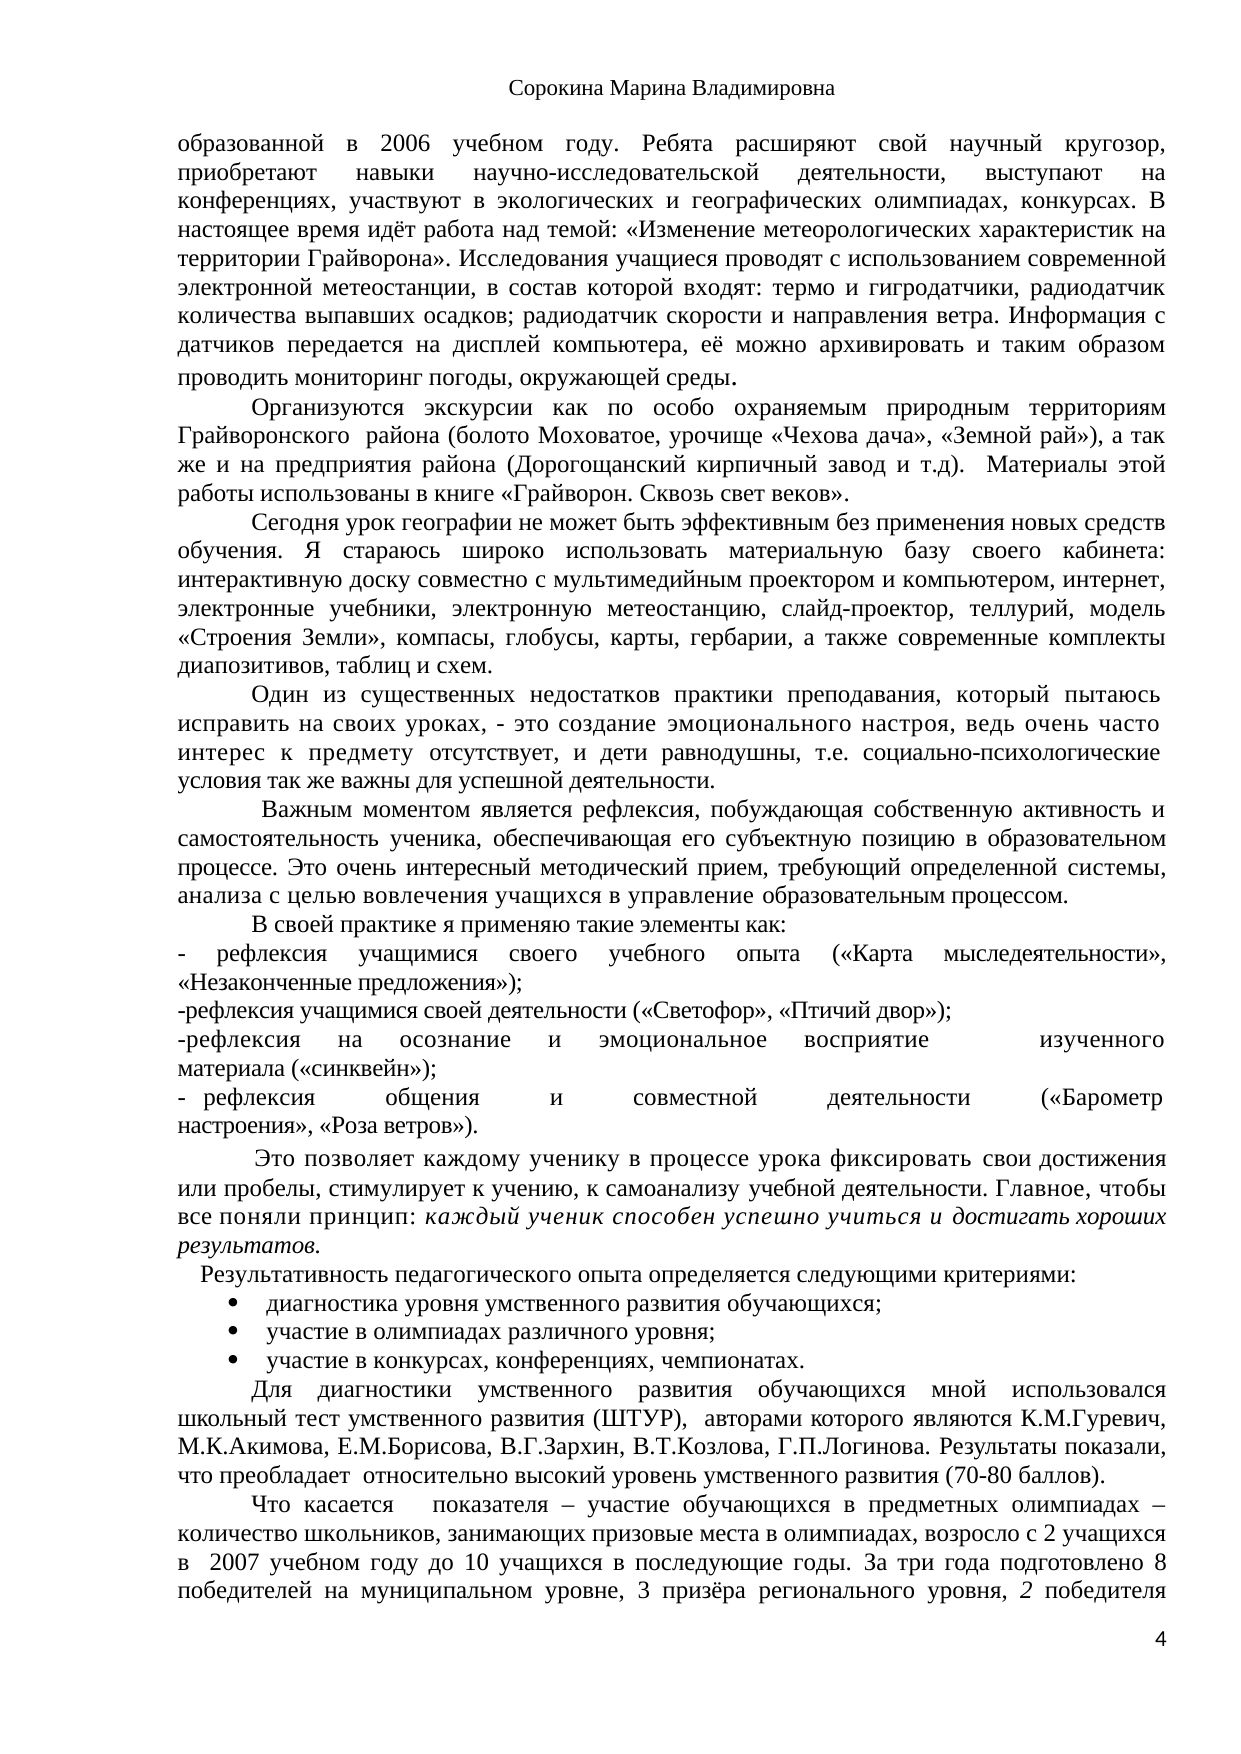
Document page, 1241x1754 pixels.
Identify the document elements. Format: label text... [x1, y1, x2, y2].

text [177, 128, 1167, 392]
text Это позволяет каждому ученику в процессе урока фиксировать свои достижения или пробелы, стимулирует к учению, к самоанализу учебной деятельности. Главное, чтобы все поняли принцип: каждый ученик способен успешно учиться и достигать хороших результатов. [177, 1139, 1167, 1259]
text Организуются экскурсии как по особо охраняемым природным территориям Грайворонского района (болото Моховатое, урочище «Чехова дача», «Земной рай»), а так же и на предприятия района (Дорогощанский кирпичный завод и т.д). Материалы этой работы использованы в книге «Грайворон. Сквозь свет веков». [177, 392, 1167, 507]
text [177, 1489, 1167, 1604]
text Важным моментом является рефлексия, побуждающая собственную активность и самостоятельность ученика, обеспечивающая его субъектную позицию в образовательном процессе. Это очень интересный методический прием, требующий определенной системы, анализа с целью вовлечения учащихся в управление образовательным процессом. [177, 794, 1167, 909]
text В своей практике я применяю такие элементы как: [177, 909, 1167, 938]
text Результативность педагогического опыта определяется следующими критериями: [177, 1259, 1167, 1288]
text - рефлексия учащимися своего учебного опыта («Карта мыследеятельности», «Незаконченные предложения»); [177, 938, 1167, 995]
list участие в конкурсах, конференциях, чемпионатах. [229, 1345, 1167, 1374]
text Сегодня урок географии не может быть эффективным без применения новых средств обучения. Я стараюсь широко использовать материальную базу своего кабинета: интерактивную доску совместно с мультимедийным проектором и компьютером, интернет, электронные учебники, электронную метеостанцию, слайд-проектор, теллурий, модель «Строения Земли», компасы, глобусы, карты, гербарии, а также современные комплекты диапозитивов, таблиц и схем. [177, 507, 1167, 679]
text - рефлексия общения и совместной деятельности («Барометр настроения», «Роза ветров»). [177, 1082, 1167, 1139]
text Один из существенных недостатков практики преподавания, который пытаюсь исправить на своих уроках, - это создание эмоционального настроя, ведь очень часто интерес к предмету отсутствует, и дети равнодушны, т.е. социально-психологические условия так же важны для успешной деятельности. [177, 679, 1161, 794]
list участие в олимпиадах различного уровня; [229, 1316, 1167, 1345]
text -рефлексия учащимися своей деятельности («Светофор», «Птичий двор»); [177, 995, 1167, 1024]
text Для диагностики умственного развития обучающихся мной использовался школьный тест умственного развития (ШТУР), авторами которого являются К.М.Гуревич, М.К.Акимова, Е.М.Борисова, В.Г.Зархин, В.Т.Козлова, Г.П.Логинова. Результаты показали, что преобладает относительно высокий уровень умственного развития (70-80 баллов). [177, 1374, 1167, 1489]
text -рефлексия на осознание и эмоциональное восприятие изученного материала («синквейн»); [177, 1024, 1167, 1082]
list диагностика уровня умственного развития обучающихся; [229, 1288, 1167, 1316]
